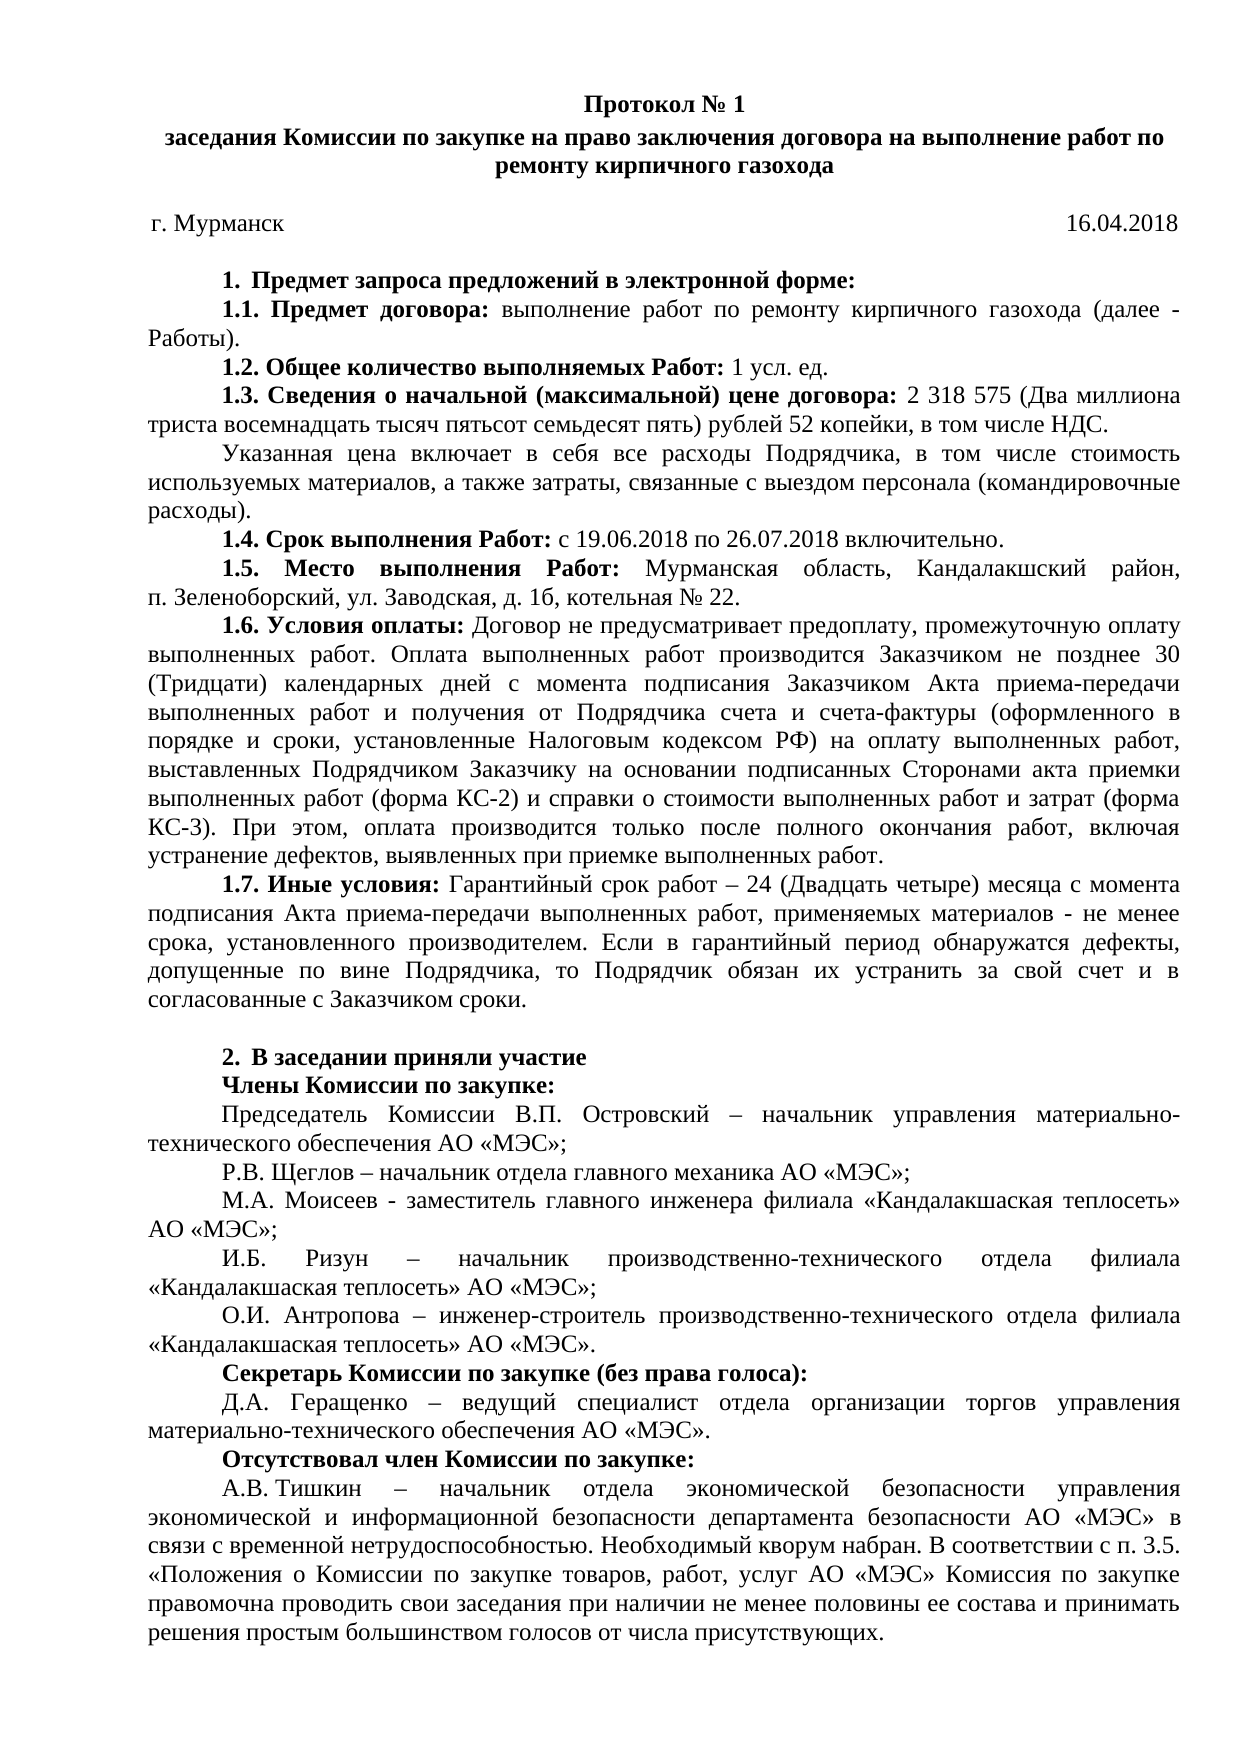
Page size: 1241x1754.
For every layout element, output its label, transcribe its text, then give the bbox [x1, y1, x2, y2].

text 1.3. Сведения о начальной (максимальной) цене договора: 2 318 575 (Два миллиона триста восемнадцать тысяч пятьсот семьдесят пять) рублей 52 копейки, в том числе НДС. [148, 380, 1181, 438]
text Р.В. Щеглов – начальник отдела главного механика АО «МЭС»; [148, 1157, 1181, 1185]
text 1.4. Срок выполнения Работ: с 19.06.2018 по 26.07.2018 включительно. [148, 524, 1181, 553]
text Отсутствовал член Комиссии по закупке: [148, 1444, 1181, 1473]
text Председатель Комиссии В.П. Островский – начальник управления материально-технического обеспечения АО «МЭС»; [148, 1099, 1181, 1157]
text 1.1. Предмет договора: выполнение работ по ремонту кирпичного газохода (далее - Работы). [148, 294, 1181, 352]
list Предмет запроса предложений в электронной форме: [148, 265, 1181, 294]
text М.А. Моисеев - заместитель главного инженера филиала «Кандалакшаская теплосеть» АО «МЭС»; [148, 1185, 1181, 1243]
text 1.2. Общее количество выполняемых Работ: 1 усл. ед. [148, 352, 1181, 380]
text Д.А. Геращенко – ведущий специалист отдела организации торгов управления материально-технического обеспечения АО «МЭС». [148, 1387, 1181, 1444]
text г. Мурманск 16.04.2018 [148, 208, 1181, 237]
list В заседании приняли участие [222, 1042, 1181, 1070]
text И.Б. Ризун – начальник производственно-технического отдела филиала «Кандалакшаская теплосеть» АО «МЭС»; [148, 1243, 1181, 1300]
text Секретарь Комиссии по закупке (без права голоса): [148, 1358, 1181, 1387]
text Указанная цена включает в себя все расходы Подрядчика, в том числе стоимость используемых материалов, а также затраты, связанные с выездом персонала (командировочные расходы). [148, 438, 1181, 524]
text А.В. Тишкин – начальник отдела экономической безопасности управления экономической и информационной безопасности департамента безопасности АО «МЭС» в связи с временной нетрудоспособностью. Необходимый кворум набран. В соответствии с п. 3.5. «Положения о Комиссии по закупке товаров, работ, услуг АО «МЭС» Комиссия по закупке правомочна проводить свои заседания при наличии не менее половины ее состава и принимать решения простым большинством голосов от числа присутствующих. [148, 1473, 1181, 1645]
text 1.7. Иные условия: Гарантийный срок работ – 24 (Двадцать четыре) месяца с момента подписания Акта приема-передачи выполненных работ, применяемых материалов - не менее срока, установленного производителем. Если в гарантийный период обнаружатся дефекты, допущенные по вине Подрядчика, то Подрядчик обязан их устранить за свой счет и в согласованные с Заказчиком сроки. [148, 869, 1181, 1013]
text Протокол № 1 [148, 89, 1181, 117]
text О.И. Антропова – инженер-строитель производственно-технического отдела филиала «Кандалакшаская теплосеть» АО «МЭС». [148, 1300, 1181, 1358]
text 1.5. Место выполнения Работ: Мурманская область, Кандалакшский район, п. Зеленоборский, ул. Заводская, д. 1б, котельная № 22. [148, 553, 1181, 610]
text 1.6. Условия оплаты: Договор не предусматривает предоплату, промежуточную оплату выполненных работ. Оплата выполненных работ производится Заказчиком не позднее 30 (Тридцати) календарных дней с момента подписания Заказчиком Акта приема-передачи выполненных работ и получения от Подрядчика счета и счета-фактуры (оформленного в порядке и сроки, установленные Налоговым кодексом РФ) на оплату выполненных работ, выставленных Подрядчиком Заказчику на основании подписанных Сторонами акта приемки выполненных работ (форма КС-2) и справки о стоимости выполненных работ и затрат (форма КС-3). При этом, оплата производится только после полного окончания работ, включая устранение дефектов, выявленных при приемке выполненных работ. [148, 610, 1181, 869]
text заседания Комиссии по закупке на право заключения договора на выполнение работ по ремонту кирпичного газохода [148, 122, 1181, 179]
text Члены Комиссии по закупке: [148, 1070, 1181, 1099]
